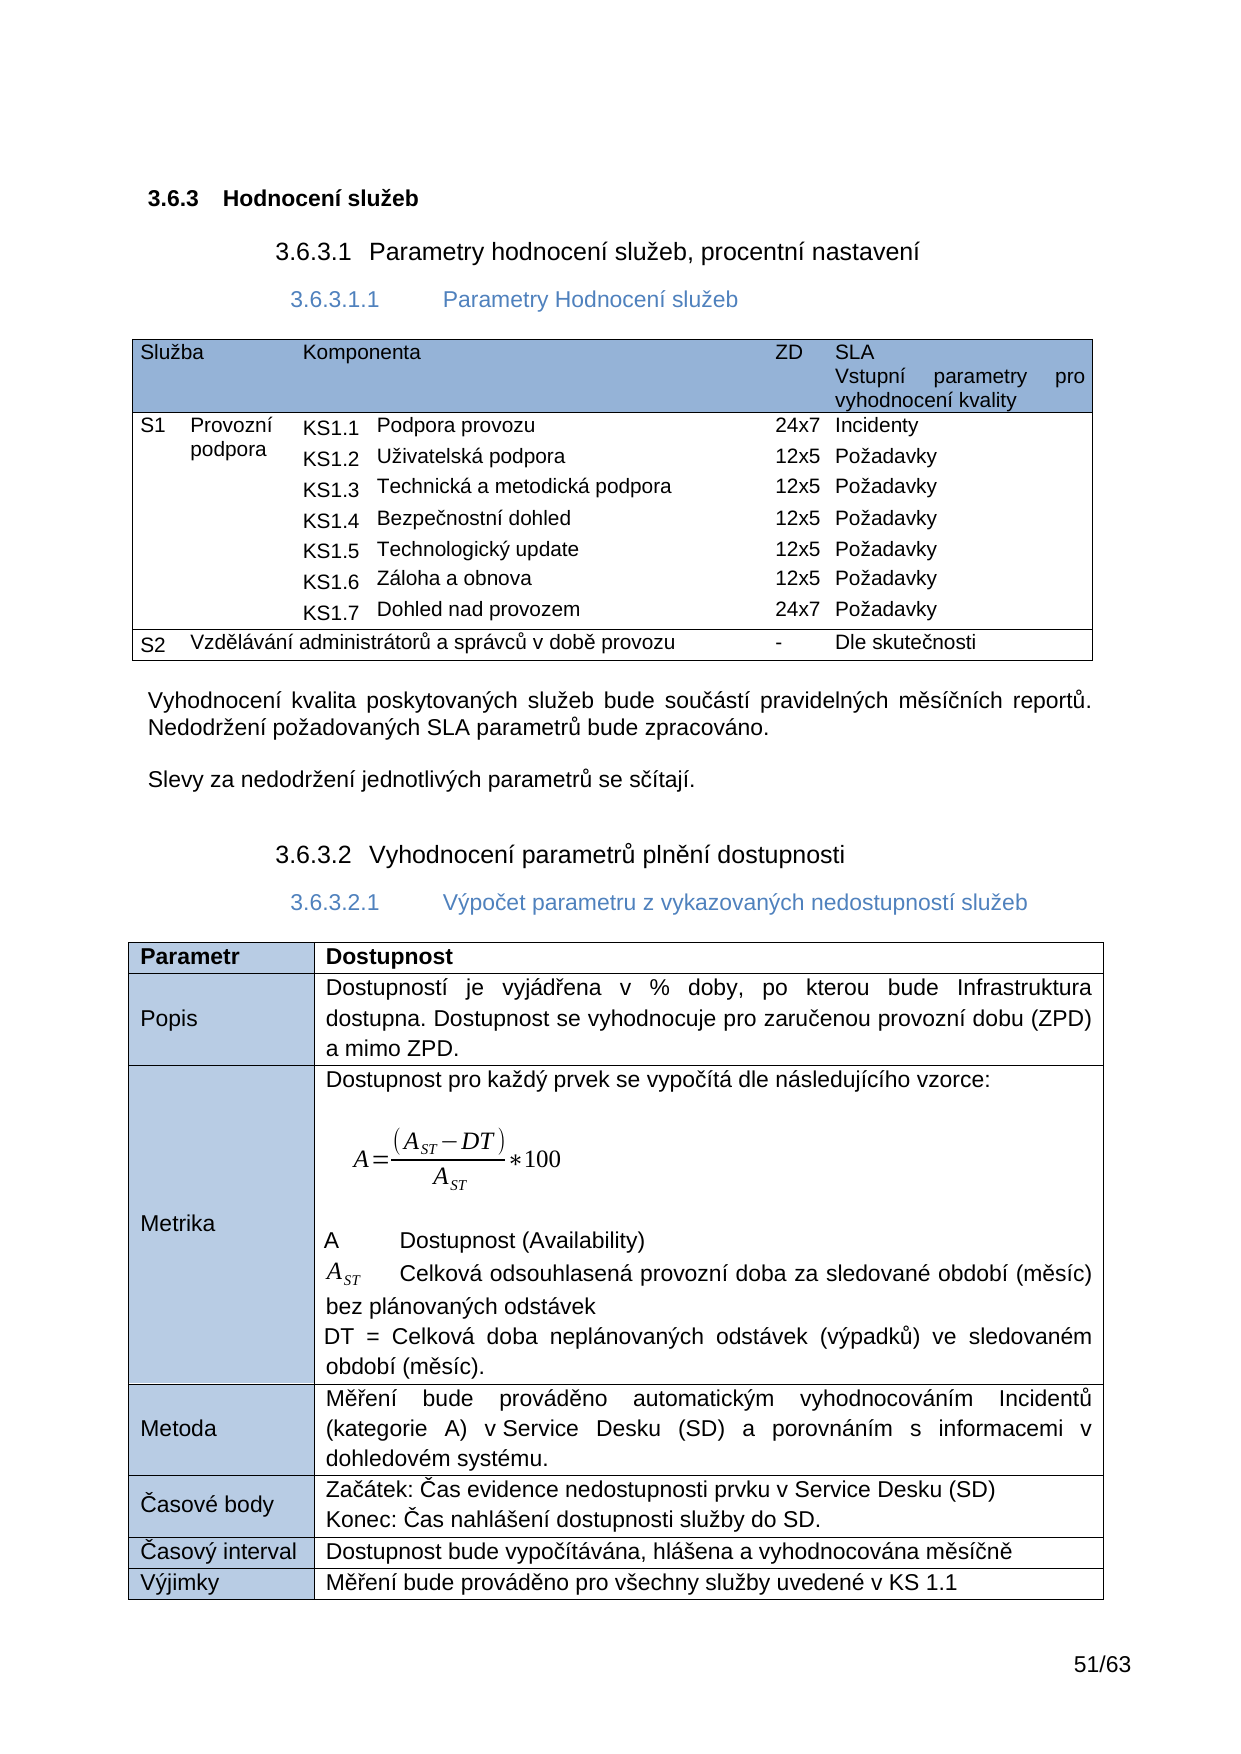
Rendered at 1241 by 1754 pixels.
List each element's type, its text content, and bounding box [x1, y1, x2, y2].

subtitle Parametry hodnocení služeb, procentní nastavení [238, 237, 1092, 265]
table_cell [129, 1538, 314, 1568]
subtitle Parametry Hodnocení služeb [253, 286, 1092, 312]
subtitle Vyhodnocení parametrů plnění dostupnosti [238, 840, 1092, 868]
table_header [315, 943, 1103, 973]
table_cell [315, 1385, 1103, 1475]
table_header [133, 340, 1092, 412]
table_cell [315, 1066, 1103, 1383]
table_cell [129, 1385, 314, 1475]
subtitle Hodnocení služeb [148, 185, 1092, 212]
text Slevy za nedodržení jednotlivých parametrů se sčítají. [148, 766, 1092, 792]
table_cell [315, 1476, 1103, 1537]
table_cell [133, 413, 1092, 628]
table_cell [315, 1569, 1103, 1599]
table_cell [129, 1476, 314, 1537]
subtitle Výpočet parametru z vykazovaných nedostupností služeb [253, 889, 1092, 916]
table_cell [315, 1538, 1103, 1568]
text Vyhodnocení kvalita poskytovaných služeb bude součástí pravidelných měsíčních reportů. Nedodržení požadovaných SLA parametrů bude zpracováno. [148, 687, 1092, 740]
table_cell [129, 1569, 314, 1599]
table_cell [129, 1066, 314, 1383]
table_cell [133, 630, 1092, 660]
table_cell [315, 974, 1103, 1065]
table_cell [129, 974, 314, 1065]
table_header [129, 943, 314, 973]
